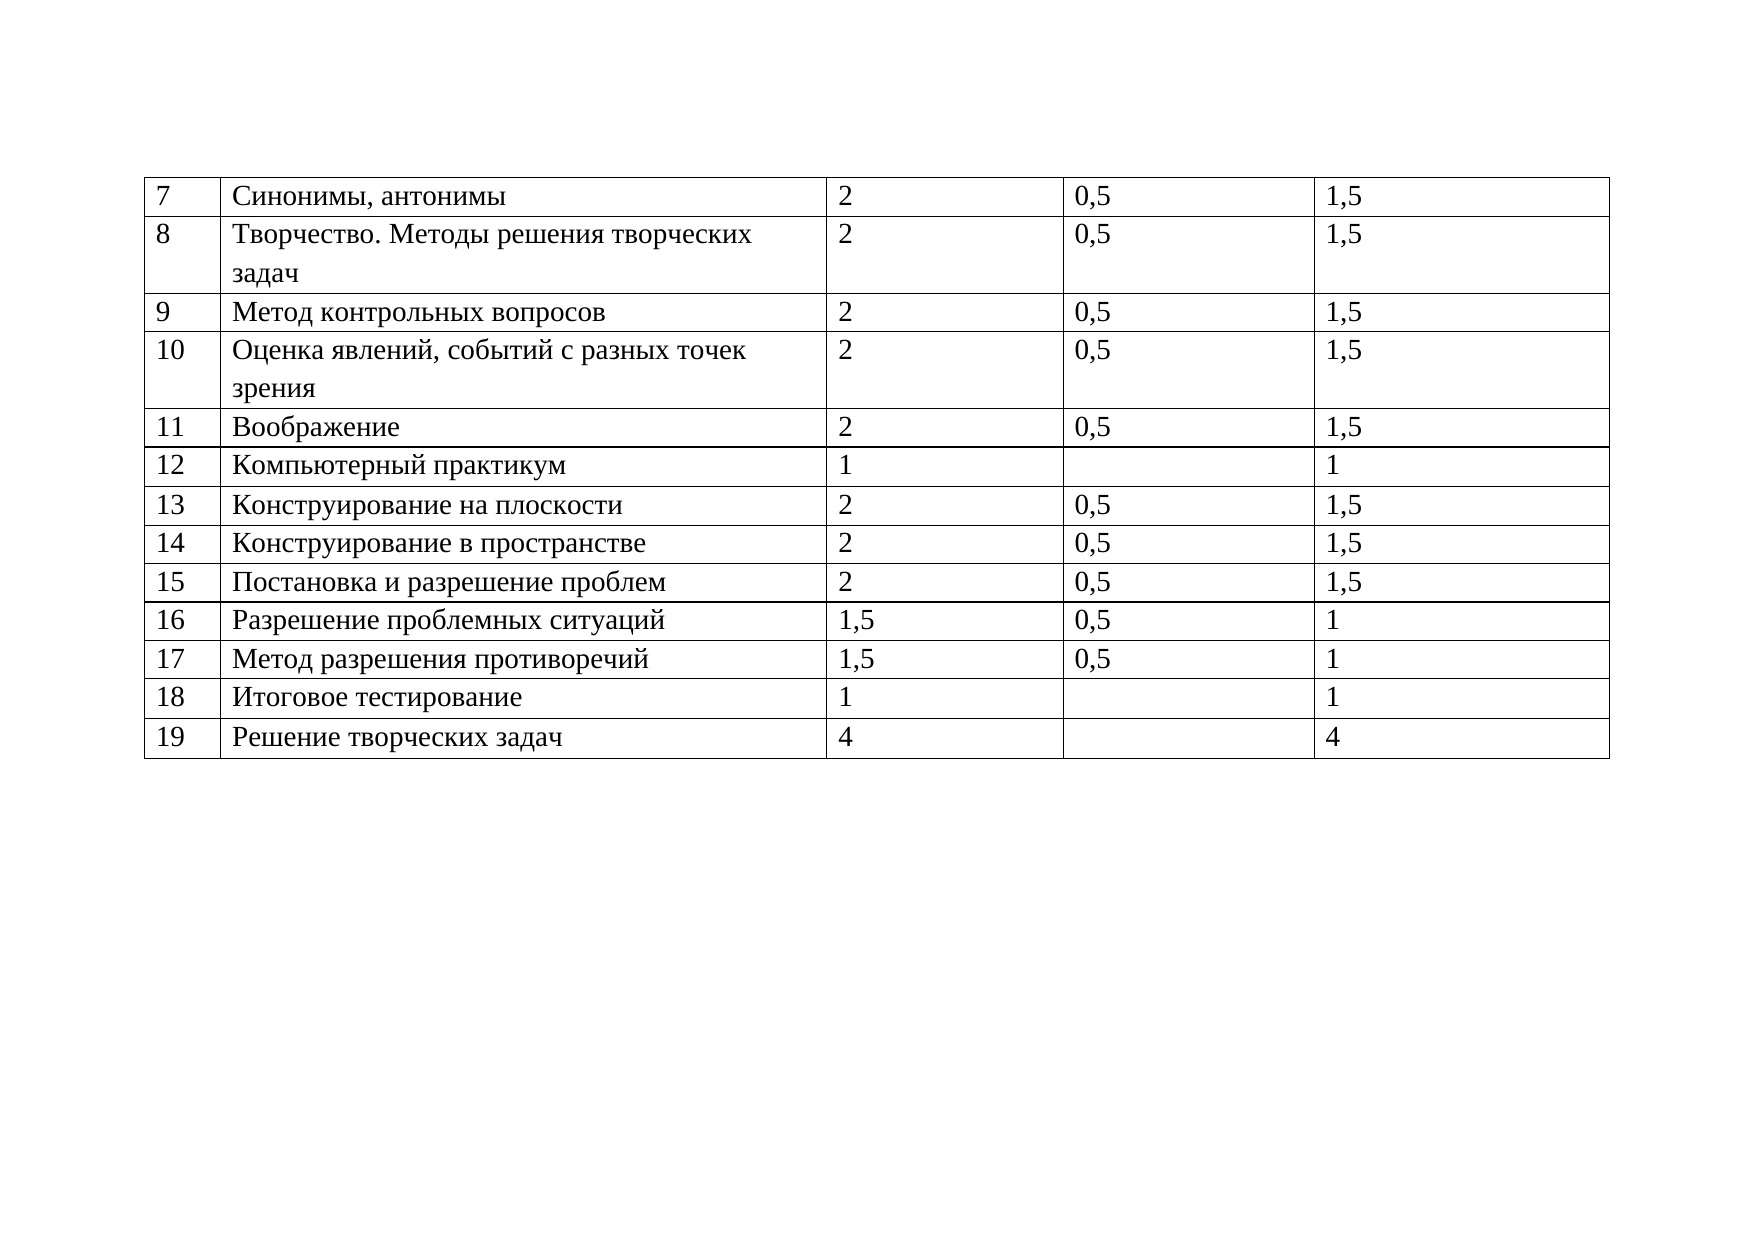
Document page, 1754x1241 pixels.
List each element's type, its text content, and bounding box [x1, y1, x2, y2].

table_cell Конструирование на плоскости [221, 487, 826, 524]
table_cell 0,5 [1064, 294, 1314, 331]
table_cell 2 [827, 564, 1063, 601]
table_cell 2 [827, 409, 1063, 446]
table_cell Компьютерный практикум [221, 448, 826, 486]
table_cell 12 [145, 448, 220, 486]
table_cell 0,5 [1064, 641, 1314, 678]
table_cell 4 [827, 719, 1063, 757]
table_cell 9 [145, 294, 220, 331]
table_cell [1064, 719, 1314, 757]
table_cell Метод контрольных вопросов [221, 294, 826, 331]
table_cell Постановка и разрешение проблем [221, 564, 826, 601]
table_cell Воображение [221, 409, 826, 446]
table_cell [1064, 679, 1314, 718]
table_cell Конструирование в пространстве [221, 526, 826, 563]
table_cell 0,5 [1064, 217, 1314, 293]
table_cell 1,5 [827, 603, 1063, 640]
table_cell Творчество. Методы решения творческих задач [221, 217, 826, 293]
table_cell 14 [145, 526, 220, 563]
table_cell 10 [145, 332, 220, 408]
table_cell Итоговое тестирование [221, 679, 826, 718]
table_cell 1,5 [1315, 487, 1609, 524]
table_cell 1 [1315, 448, 1609, 486]
table_cell Решение творческих задач [221, 719, 826, 757]
table_cell 2 [827, 332, 1063, 408]
table_cell Разрешение проблемных ситуаций [221, 603, 826, 640]
table_cell 1 [1315, 679, 1609, 718]
table_cell 1,5 [1315, 564, 1609, 601]
table_cell 8 [145, 217, 220, 293]
table_cell 1 [827, 679, 1063, 718]
table_cell 1 [1315, 641, 1609, 678]
table_cell 7 [145, 178, 220, 216]
table_cell 13 [145, 487, 220, 524]
table_cell 0,5 [1064, 332, 1314, 408]
table_cell 11 [145, 409, 220, 446]
table_cell 1,5 [827, 641, 1063, 678]
table_cell 0,5 [1064, 409, 1314, 446]
table_cell 1,5 [1315, 178, 1609, 216]
table_cell 2 [827, 487, 1063, 524]
table_cell 2 [827, 178, 1063, 216]
table_cell 17 [145, 641, 220, 678]
table_cell 0,5 [1064, 603, 1314, 640]
table_cell 4 [1315, 719, 1609, 757]
table_cell 18 [145, 679, 220, 718]
table_cell 0,5 [1064, 178, 1314, 216]
table_cell 2 [827, 217, 1063, 293]
table_cell [1064, 448, 1314, 486]
table_cell 0,5 [1064, 526, 1314, 563]
table_cell 1,5 [1315, 294, 1609, 331]
table_cell 2 [827, 526, 1063, 563]
table_cell 1 [1315, 603, 1609, 640]
table_cell 16 [145, 603, 220, 640]
table_cell Оценка явлений, событий с разных точек зрения [221, 332, 826, 408]
table_cell Метод разрешения противоречий [221, 641, 826, 678]
table_cell 0,5 [1064, 564, 1314, 601]
table_cell 15 [145, 564, 220, 601]
table_cell 1,5 [1315, 526, 1609, 563]
table_cell 1,5 [1315, 217, 1609, 293]
table_cell 0,5 [1064, 487, 1314, 524]
table_cell 1,5 [1315, 409, 1609, 446]
table_cell 19 [145, 719, 220, 757]
table_cell 2 [827, 294, 1063, 331]
table_cell 1 [827, 448, 1063, 486]
table_cell Синонимы, антонимы [221, 178, 826, 216]
table_cell 1,5 [1315, 332, 1609, 408]
